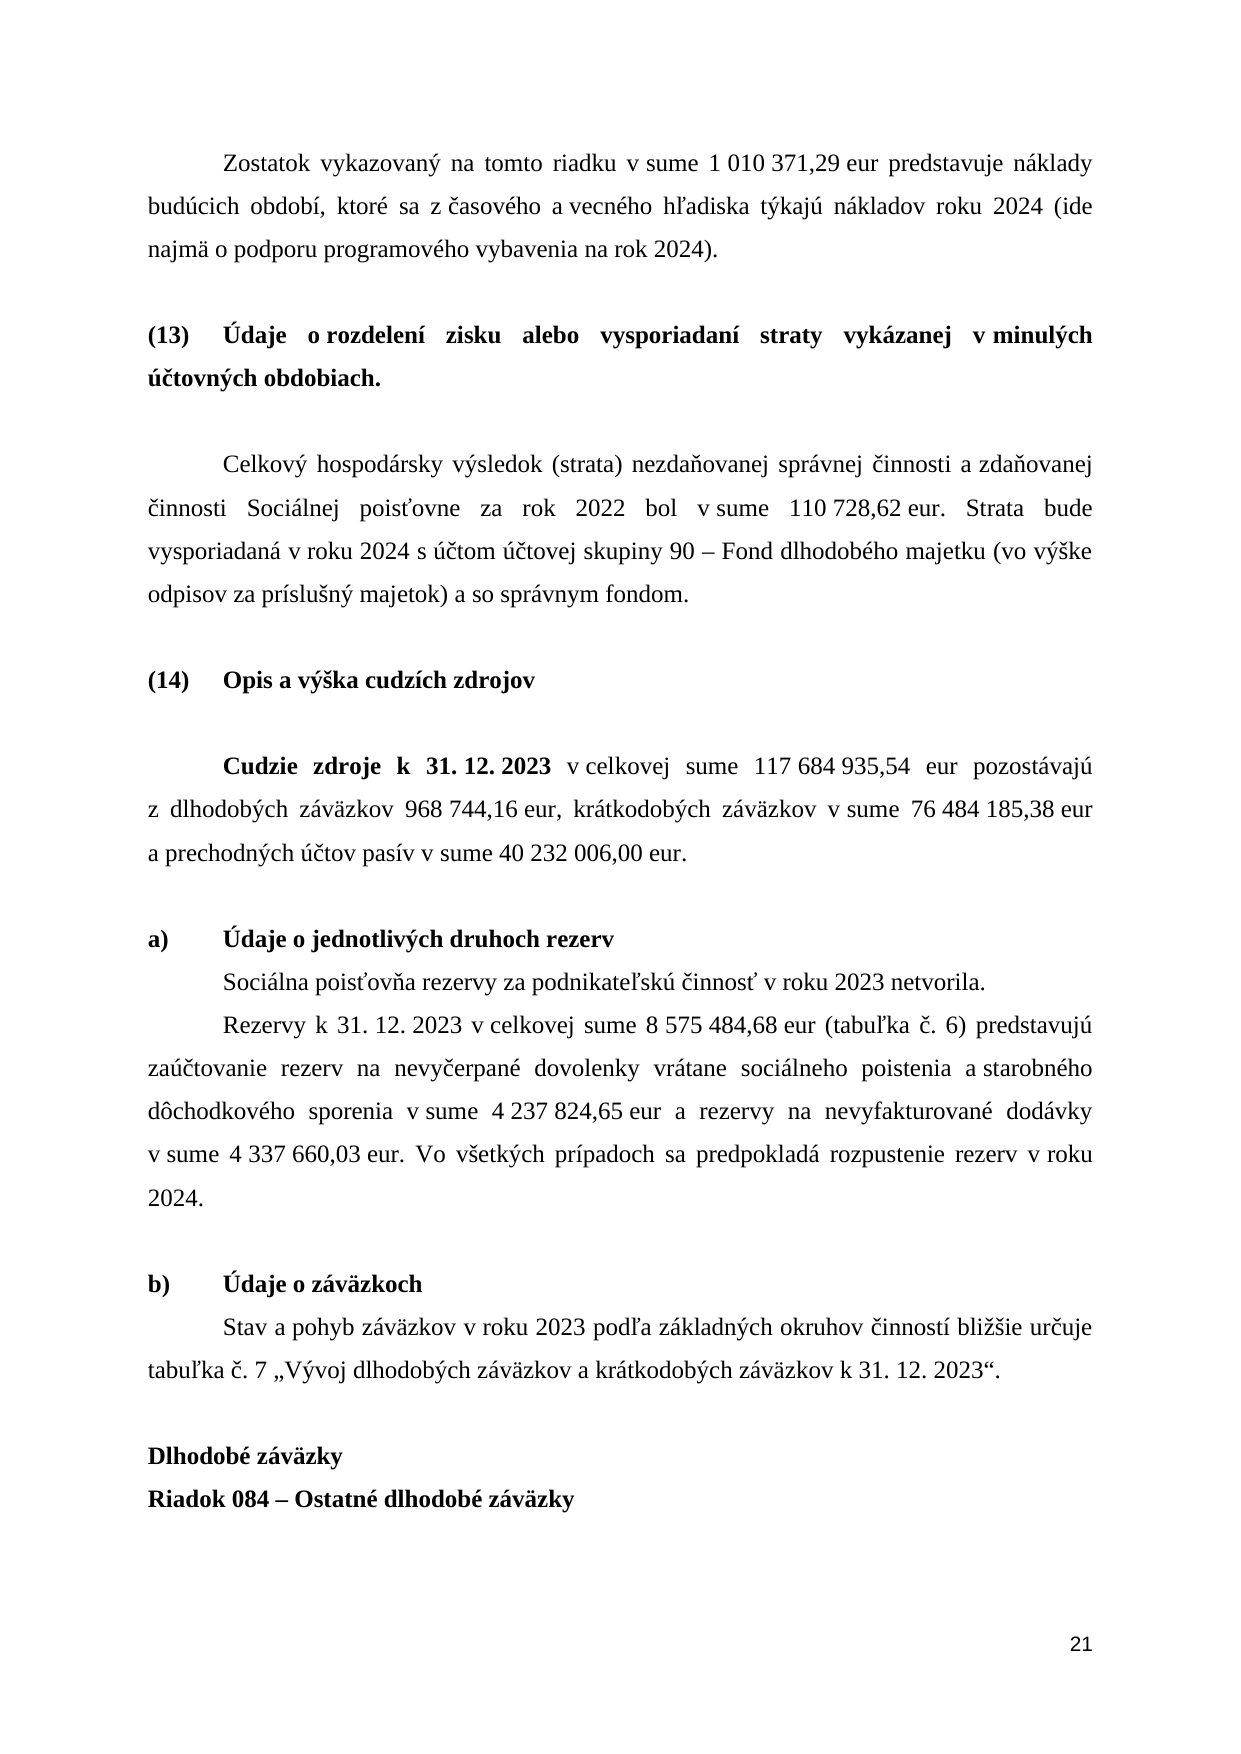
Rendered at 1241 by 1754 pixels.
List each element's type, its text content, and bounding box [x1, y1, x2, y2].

text a) Údaje o jednotlivých druhoch rezerv [148, 924, 1093, 953]
text Sociálna poisťovňa rezervy za podnikateľskú činnosť v roku 2023 netvorila. [148, 967, 1093, 996]
text b) Údaje o záväzkoch [148, 1269, 1093, 1298]
text Cudzie zdroje k 31. 12. 2023 v celkovej sume 117 684 935,54 eur pozostávajú z dlhodobých záväzkov 968 744,16 eur, krátkodobých záväzkov v sume 76 484 185,38 eur a prechodných účtov pasív v sume 40 232 006,00 eur. [148, 751, 1093, 866]
text Dlhodobé záväzky [148, 1441, 1093, 1470]
text (14) Opis a výška cudzích zdrojov [148, 665, 1093, 694]
text Zostatok vykazovaný na tomto riadku v sume 1 010 371,29 eur predstavuje náklady budúcich období, ktoré sa z časového a vecného hľadiska týkajú nákladov roku 2024 (ide najmä o podporu programového vybavenia na rok 2024). [148, 148, 1093, 263]
text Rezervy k 31. 12. 2023 v celkovej sume 8 575 484,68 eur (tabuľka č. 6) predstavujú zaúčtovanie rezerv na nevyčerpané dovolenky vrátane sociálneho poistenia a starobného dôchodkového sporenia v sume 4 237 824,65 eur a rezervy na nevyfakturované dodávky v sume 4 337 660,03 eur. Vo všetkých prípadoch sa predpokladá rozpustenie rezerv v roku 2024. [148, 1010, 1093, 1211]
text Stav a pohyb záväzkov v roku 2023 podľa základných okruhov činností bližšie určuje tabuľka č. 7 „Vývoj dlhodobých záväzkov a krátkodobých záväzkov k 31. 12. 2023“. [148, 1312, 1093, 1384]
text Celkový hospodársky výsledok (strata) nezdaňovanej správnej činnosti a zdaňovanej činnosti Sociálnej poisťovne za rok 2022 bol v sume 110 728,62 eur. Strata bude vysporiadaná v roku 2024 s účtom účtovej skupiny 90 – Fond dlhodobého majetku (vo výške odpisov za príslušný majetok) a so správnym fondom. [148, 449, 1093, 608]
text (13) Údaje o rozdelení zisku alebo vysporiadaní straty vykázanej v minulých účtovných obdobiach. [148, 320, 1093, 392]
text Riadok 084 – Ostatné dlhodobé záväzky [148, 1484, 1093, 1513]
